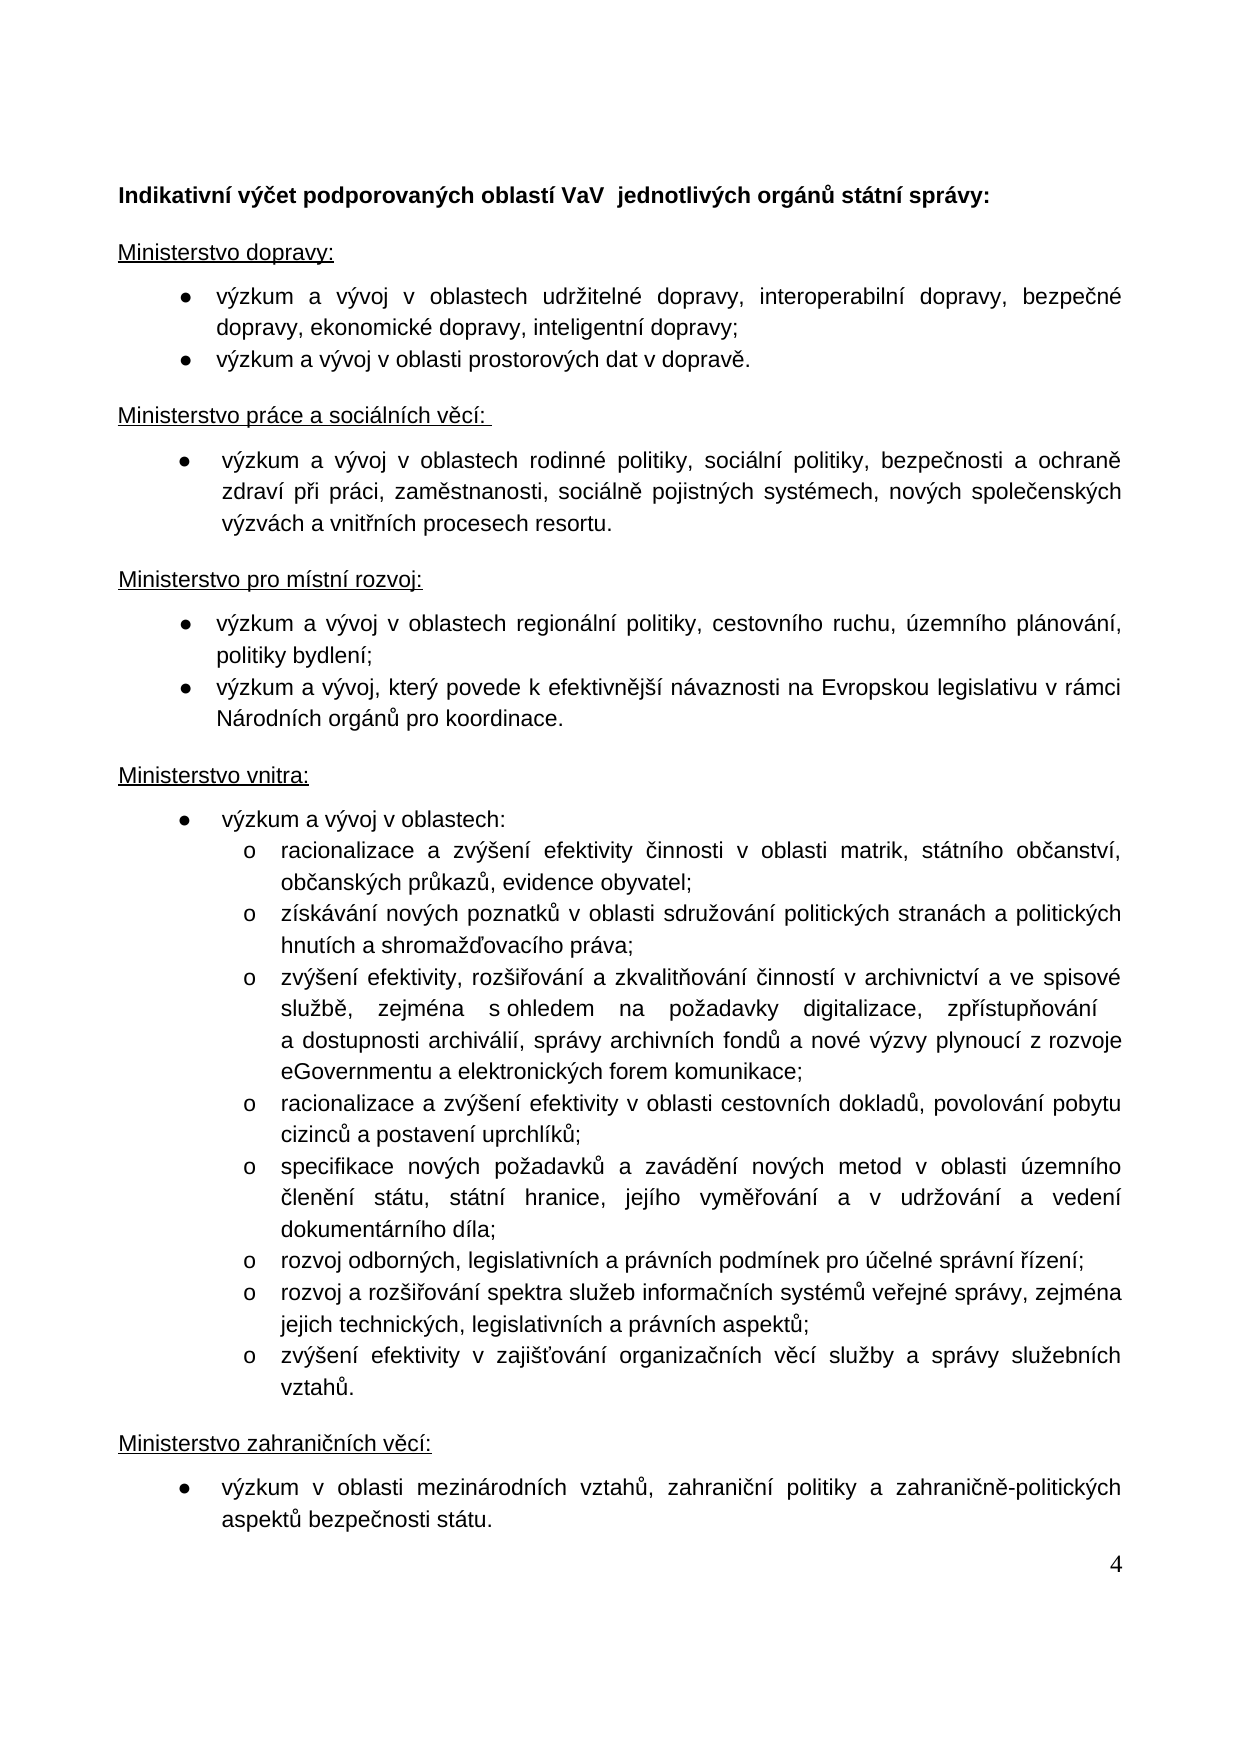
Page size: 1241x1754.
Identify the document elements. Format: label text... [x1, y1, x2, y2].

text Ministerstvo zahraničních věcí: [118, 1430, 1122, 1457]
list racionalizace a zvýšení efektivity v oblasti cestovních dokladů, povolování pobytu cizinců a postavení uprchlíků; [243, 1090, 1122, 1148]
text Ministerstvo vnitra: [118, 762, 1122, 788]
text Ministerstvo pro místní rozvoj: [118, 566, 1122, 593]
list specifikace nových požadavků a zavádění nových metod v oblasti územního členění státu, státní hranice, jejího vyměřování a v udržování a vedení dokumentárního díla; [243, 1153, 1122, 1242]
list výzkum a vývoj v oblastech regionální politiky, cestovního ruchu, územního plánování, politiky bydlení; [178, 610, 1122, 668]
list získávání nových poznatků v oblasti sdružování politických stranách a politických hnutích a shromažďovacího práva; [243, 900, 1122, 958]
list výzkum a vývoj v oblasti prostorových dat v dopravě. [178, 346, 1122, 372]
text Ministerstvo práce a sociálních věcí: [117, 402, 1122, 429]
list výzkum a vývoj v oblastech: [177, 806, 1122, 832]
list výzkum a vývoj, který povede k efektivnější návaznosti na Evropskou legislativu v rámci Národních orgánů pro koordinace. [178, 673, 1122, 731]
list výzkum v oblasti mezinárodních vztahů, zahraniční politiky a zahraničně-politických aspektů bezpečnosti státu. [177, 1501, 1122, 1532]
text Ministerstvo dopravy: [117, 239, 1122, 265]
list racionalizace a zvýšení efektivity činnosti v oblasti matrik, státního občanství, občanských průkazů, evidence obyvatel; [243, 837, 1122, 895]
list rozvoj a rozšiřování spektra služeb informačních systémů veřejné správy, zejména jejich technických, legislativních a právních aspektů; [243, 1279, 1122, 1337]
list zvýšení efektivity v zajišťování organizačních věcí služby a správy služebních vztahů. [243, 1342, 1122, 1400]
text Indikativní výčet podporovaných oblastí VaV jednotlivých orgánů státní správy: [118, 182, 1122, 208]
list výzkum a vývoj v oblastech udržitelné dopravy, interoperabilní dopravy, bezpečné dopravy, ekonomické dopravy, inteligentní dopravy; [178, 283, 1122, 341]
list rozvoj odborných, legislativních a právních podmínek pro účelné správní řízení; [243, 1247, 1122, 1274]
list výzkum a vývoj v oblastech rodinné politiky, sociální politiky, bezpečnosti a ochraně zdraví při práci, zaměstnanosti, sociálně pojistných systémech, nových společenských výzvách a vnitřních procesech resortu. [177, 473, 1122, 536]
list zvýšení efektivity, rozšiřování a zkvalitňování činností v archivnictví a ve spisové službě, zejména s ohledem na požadavky digitalizace, zpřístupňování a dostupnosti archiválií, správy archivních fondů a nové výzvy plynoucí z rozvoje eGovernmentu a elektronických forem komunikace; [243, 963, 1122, 1084]
